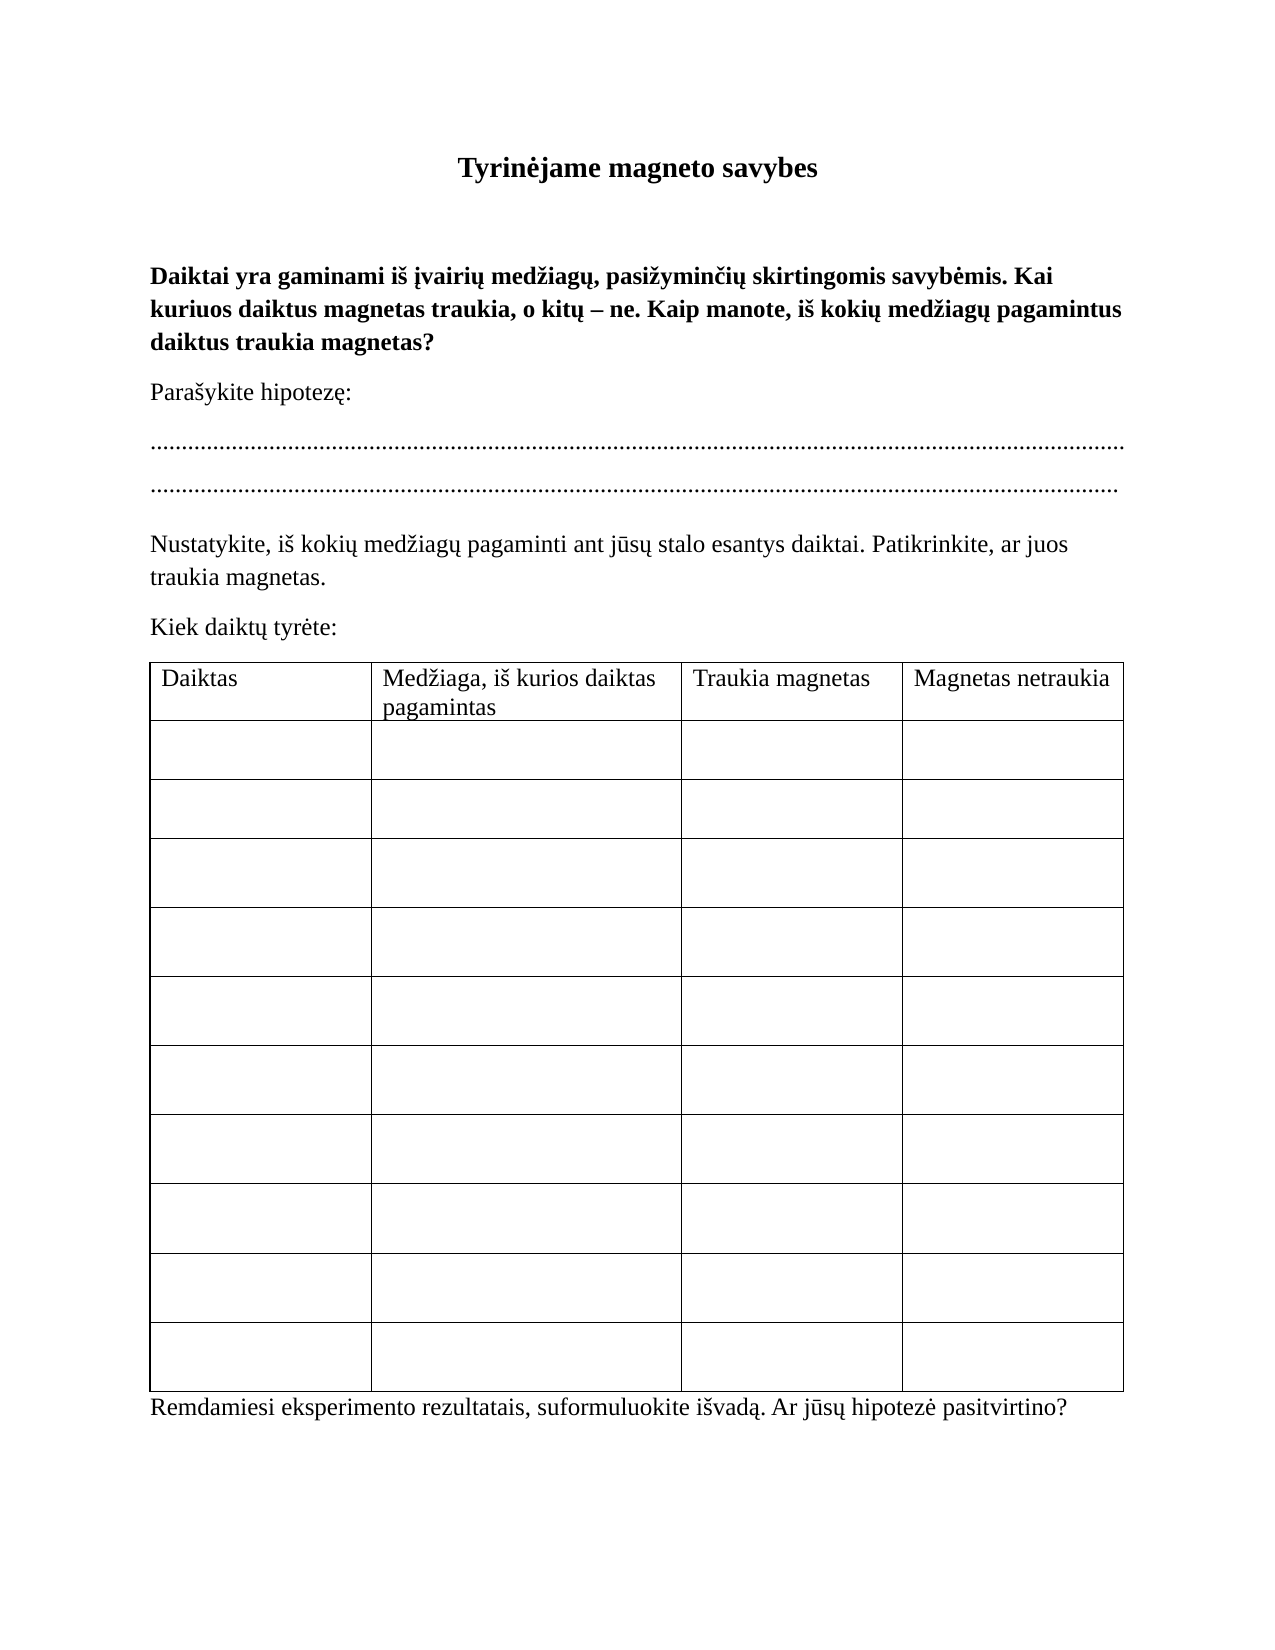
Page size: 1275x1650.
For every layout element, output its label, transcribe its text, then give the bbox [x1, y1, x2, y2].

table_cell [151, 780, 371, 837]
table_cell [682, 839, 902, 907]
text ....................................................................................................................................................................................................................................................................................................................... [150, 426, 1125, 498]
table_cell [151, 977, 371, 1045]
text Kiek daiktų tyrėte: [150, 612, 1125, 641]
table_cell [372, 977, 681, 1045]
table_header Traukia magnetas [682, 663, 902, 720]
table_cell [903, 1254, 1123, 1322]
table_cell [903, 977, 1123, 1045]
table_cell [903, 839, 1123, 907]
table_cell [151, 908, 371, 976]
table_cell [372, 1115, 681, 1183]
table_cell [372, 908, 681, 976]
table_header Daiktas [151, 663, 371, 720]
table_cell [682, 1254, 902, 1322]
table_cell [682, 1046, 902, 1114]
table_cell [682, 721, 902, 779]
text Nustatykite, iš kokių medžiagų pagaminti ant jūsų stalo esantys daiktai. Patikrinkite, ar juos traukia magnetas. [150, 529, 1125, 591]
table_header Medžiaga, iš kurios daiktas pagamintas [372, 663, 681, 720]
table_cell [372, 1323, 681, 1391]
table_cell [372, 721, 681, 779]
table_cell [903, 721, 1123, 779]
table_cell [151, 1115, 371, 1183]
table_cell [682, 1184, 902, 1252]
table_cell [151, 1184, 371, 1252]
table_cell [903, 780, 1123, 837]
table_cell [151, 839, 371, 907]
table_cell [903, 908, 1123, 976]
table_cell [682, 780, 902, 837]
table_cell [372, 1254, 681, 1322]
text Daiktai yra gaminami iš įvairių medžiagų, pasižyminčių skirtingomis savybėmis. Kai kuriuos daiktus magnetas traukia, o kitų – ne. Kaip manote, iš kokių medžiagų pagamintus daiktus traukia magnetas? [150, 261, 1125, 356]
table_cell [903, 1323, 1123, 1391]
table_cell [372, 780, 681, 837]
text Parašykite hipotezę: [150, 377, 1125, 406]
table_cell [372, 839, 681, 907]
table_cell [903, 1184, 1123, 1252]
table_cell [903, 1046, 1123, 1114]
table_header Magnetas netraukia [903, 663, 1123, 720]
table_cell [151, 1254, 371, 1322]
table_cell [682, 977, 902, 1045]
text Tyrinėjame magneto savybes [150, 150, 1125, 183]
table_cell [682, 908, 902, 976]
table_cell [682, 1115, 902, 1183]
text Remdamiesi eksperimento rezultatais, suformuluokite išvadą. Ar jūsų hipotezė pasitvirtino? [150, 1392, 1125, 1421]
table_cell [372, 1184, 681, 1252]
table_cell [903, 1115, 1123, 1183]
table_cell [682, 1323, 902, 1391]
table_cell [151, 1323, 371, 1391]
table_cell [151, 1046, 371, 1114]
table_cell [372, 1046, 681, 1114]
table_cell [151, 721, 371, 779]
